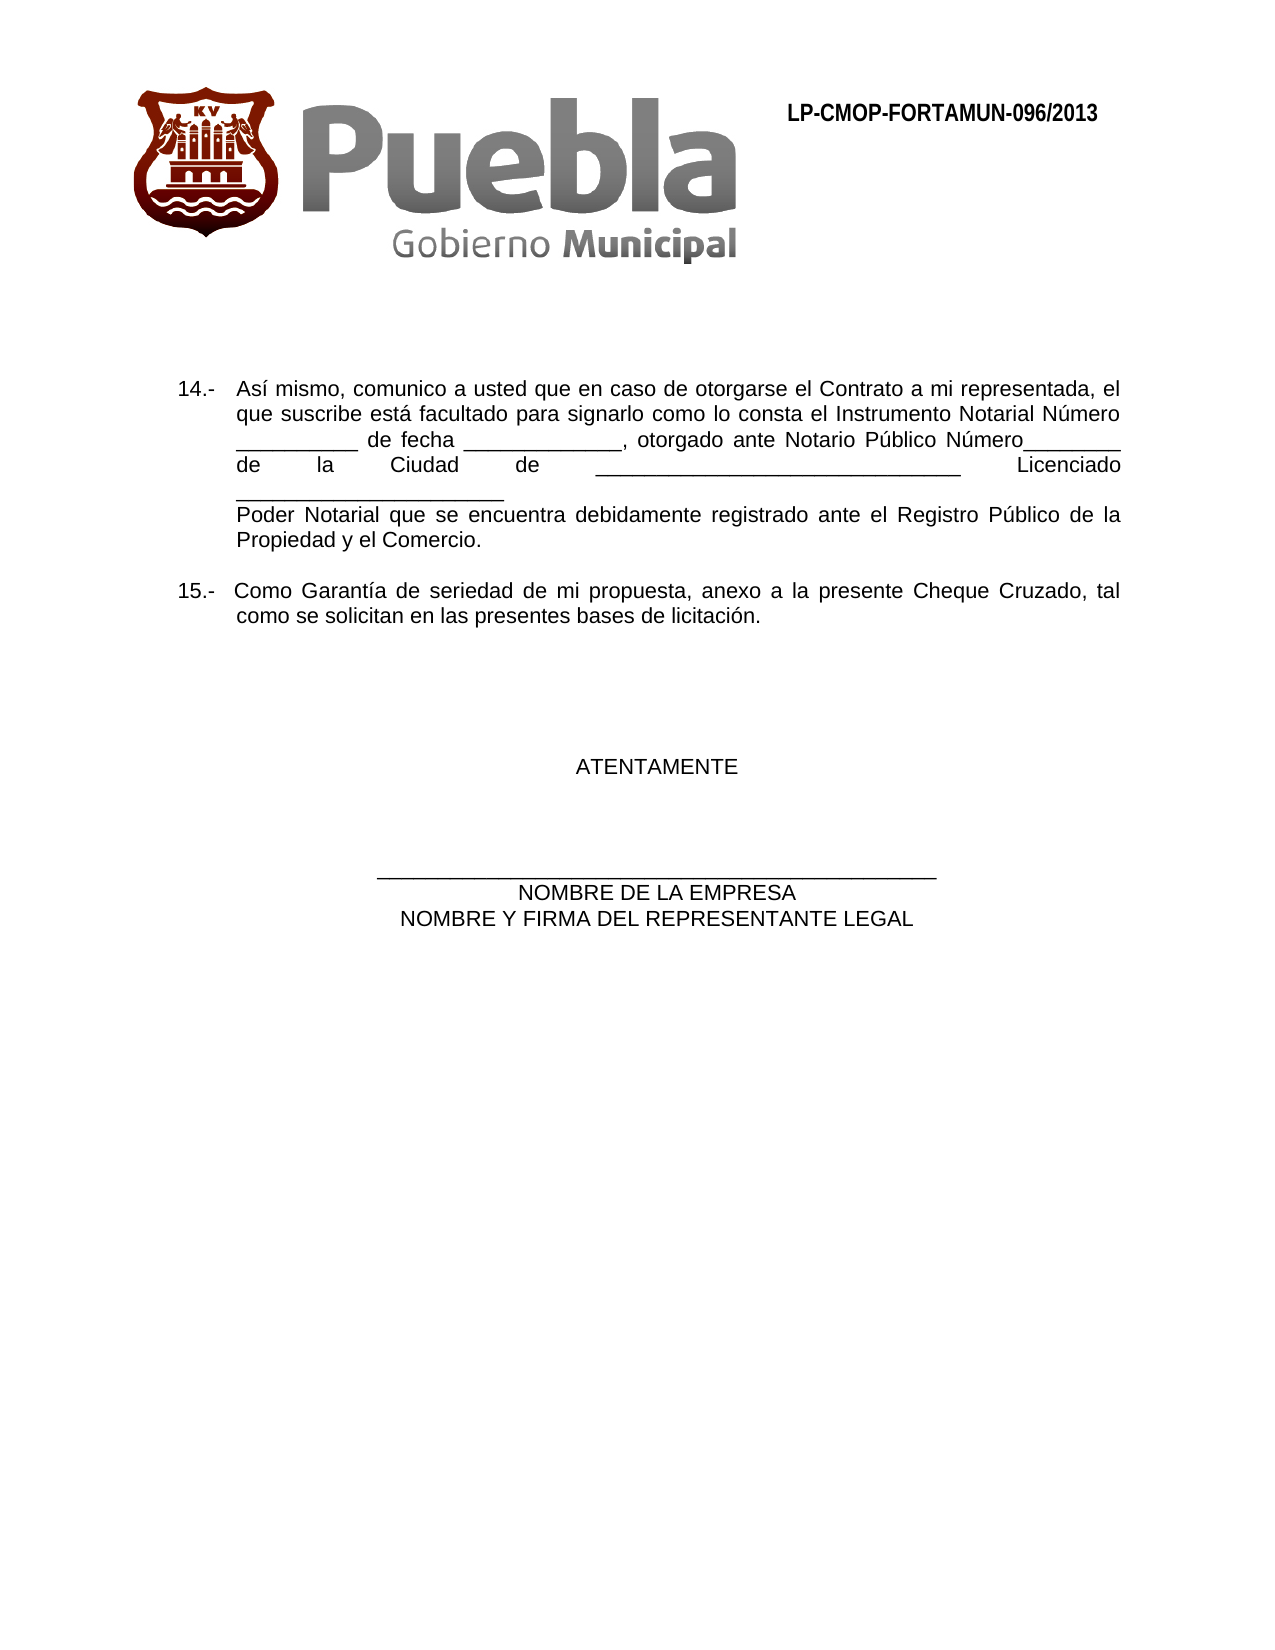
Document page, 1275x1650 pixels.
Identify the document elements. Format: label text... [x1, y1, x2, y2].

text NOMBRE DE [192, 880, 1122, 906]
text 15.- Como Garantía de seriedad de mi propuesta, anexo a la presente Cheque Cruzado, tal como se solicitan en las presentes bases de licitación. [177, 578, 1122, 628]
text ______________________________________________ [192, 855, 1122, 880]
text NOMBRE Y FIRMA DEL REPRESENTANTE LEGAL [192, 906, 1122, 931]
picture [133, 87, 736, 264]
text ATENTAMENTE [192, 754, 1122, 779]
text 14.- Así mismo, comunico a usted que en caso de otorgarse el Contrato a mi representada, el que suscribe está facultado para signarlo como lo consta el Instrumento Notarial Número __________ de fecha _____________, otorgado ante Notario Público Número________ de de ______________________________ Licenciado ______________________ Poder Notarial que se encuentra debidamente registrado ante el Registro Público de y el Comercio. [177, 376, 1122, 553]
